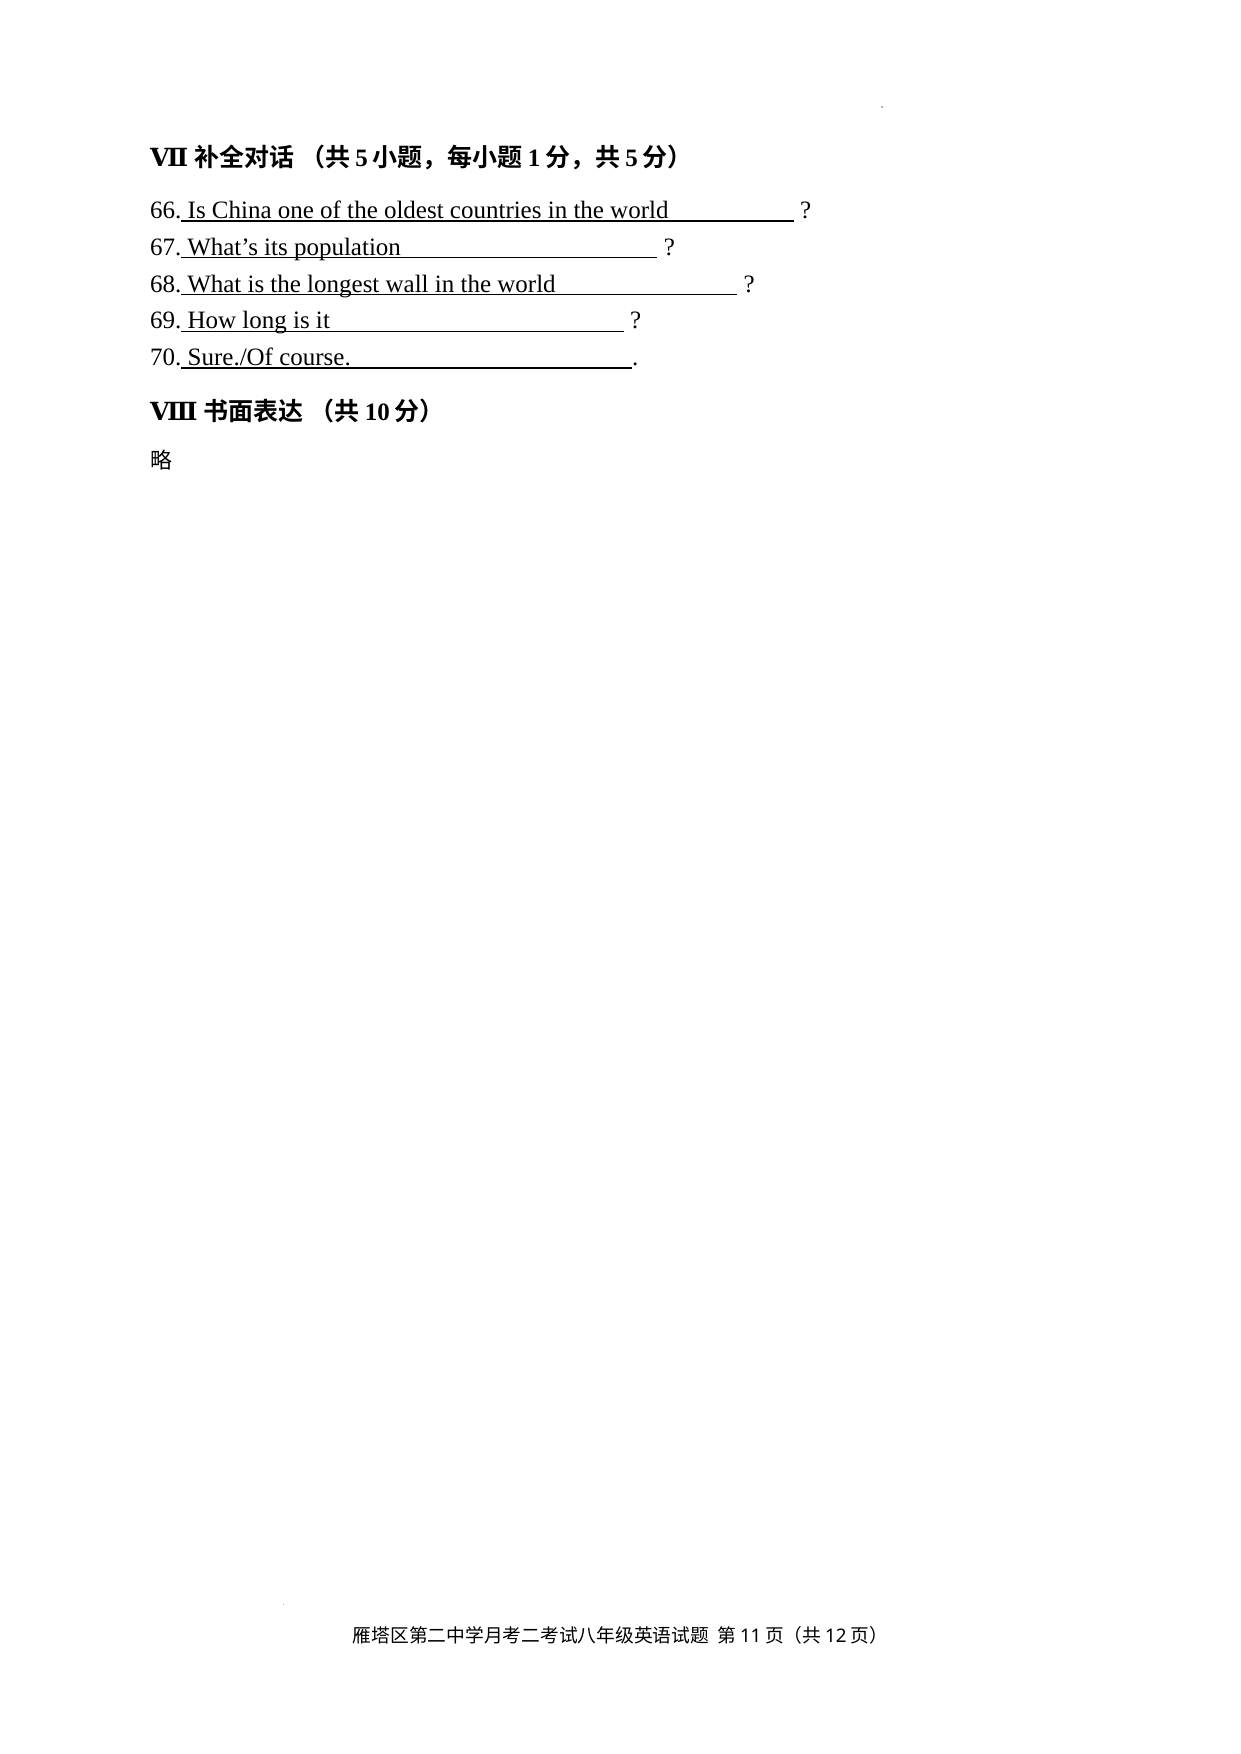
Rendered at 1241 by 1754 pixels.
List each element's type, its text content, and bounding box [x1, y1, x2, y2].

text Ⅷ 书面表达 （共10分） [150, 377, 1090, 442]
text 67. What’s its population ? [150, 230, 1090, 263]
text 68. What is the longest wall in the world ? [150, 267, 1090, 299]
text 略 [150, 442, 1090, 475]
text 66. Is China one of the oldest countries in the world ? [150, 193, 1090, 226]
text 69. How long is it ? [150, 304, 1090, 336]
text Ⅶ 补全对话 （共5小题，每小题1分，共5分） [150, 123, 1090, 188]
text 70. Sure./Of course. . [150, 340, 1090, 373]
